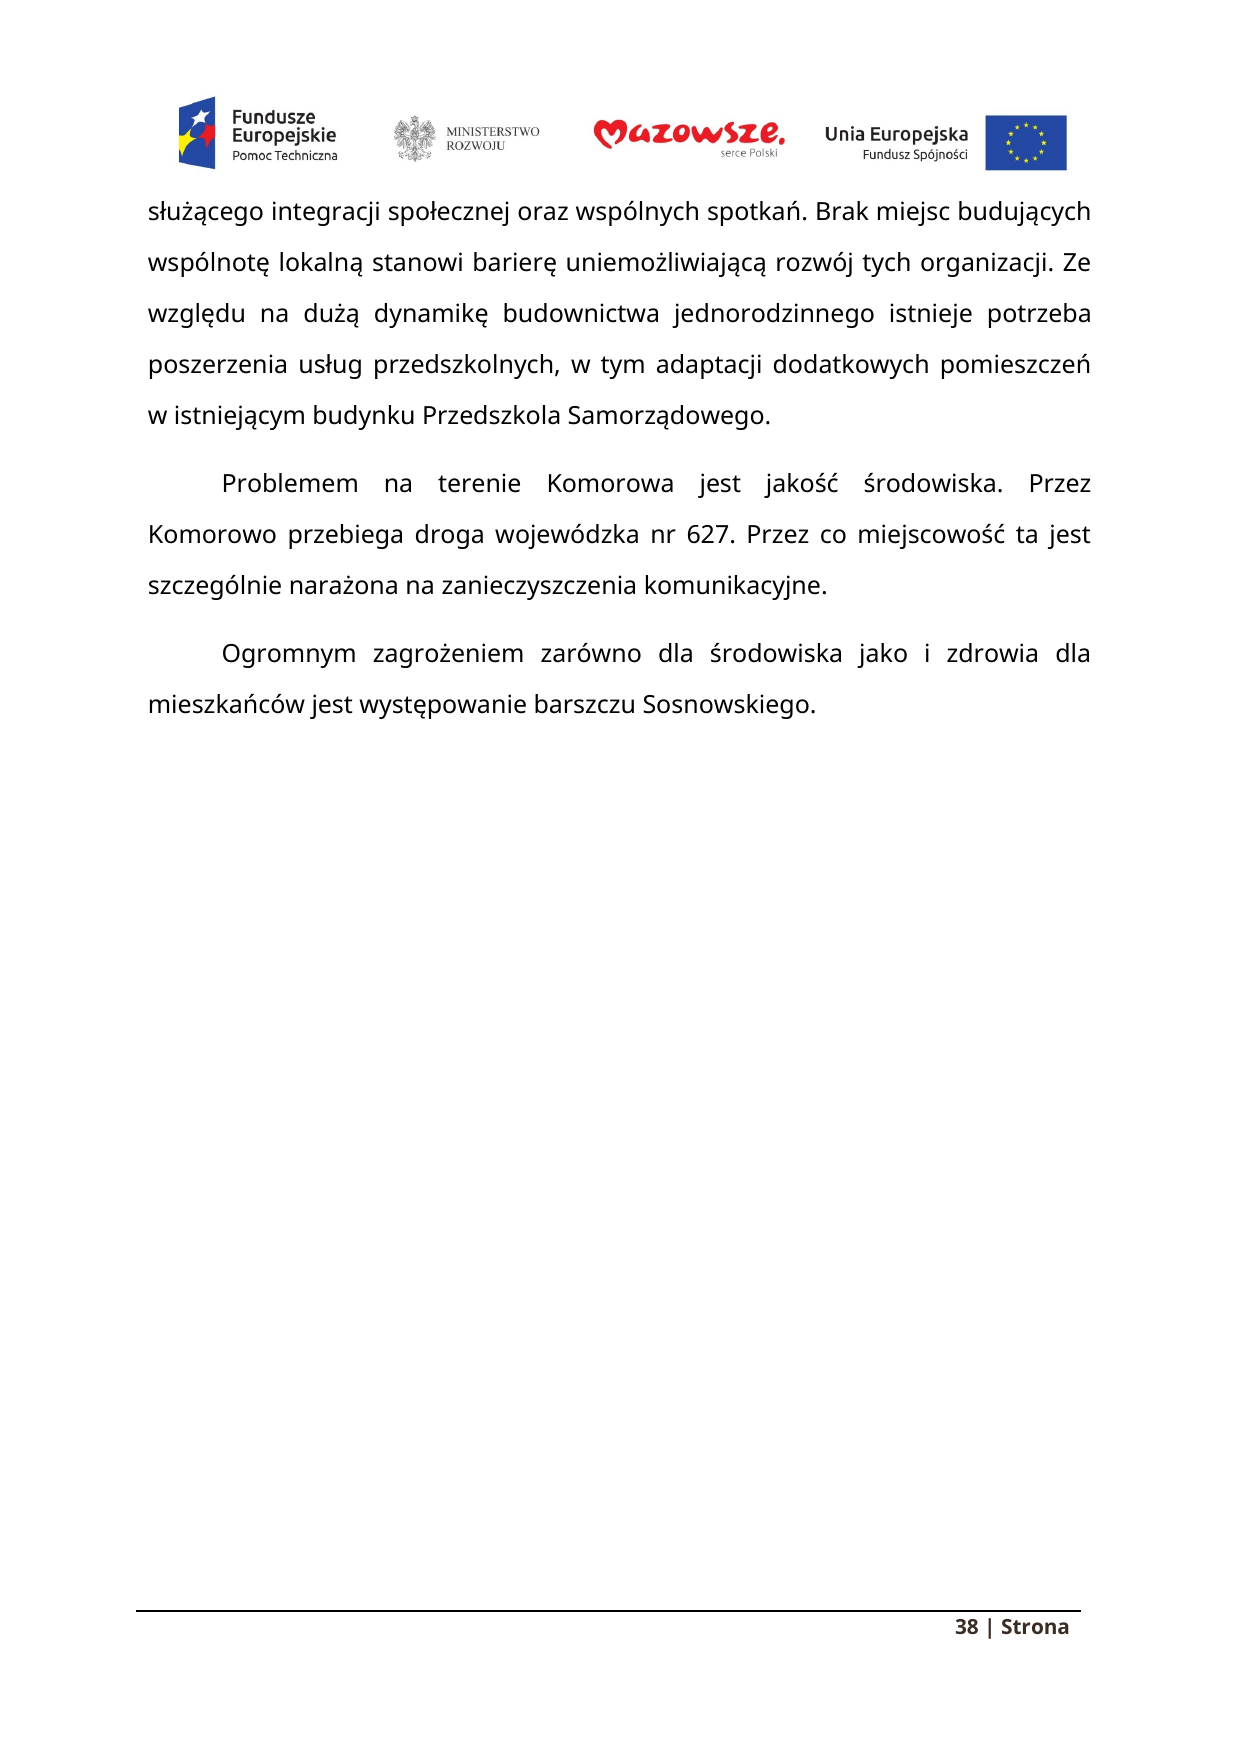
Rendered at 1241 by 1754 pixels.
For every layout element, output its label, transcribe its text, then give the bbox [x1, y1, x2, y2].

text Problemem na terenie Komorowa jest jakość środowiska. Przez Komorowo przebiega droga wojewódzka nr 627. Przez co miejscowość ta jest szczególnie narażona na zanieczyszczenia komunikacyjne. [148, 466, 1092, 602]
text Ogromnym zagrożeniem zarówno dla środowiska jako i zdrowia dla mieszkańców jest występowanie barszczu Sosnowskiego. [148, 635, 1092, 721]
picture [147, 73, 1093, 194]
